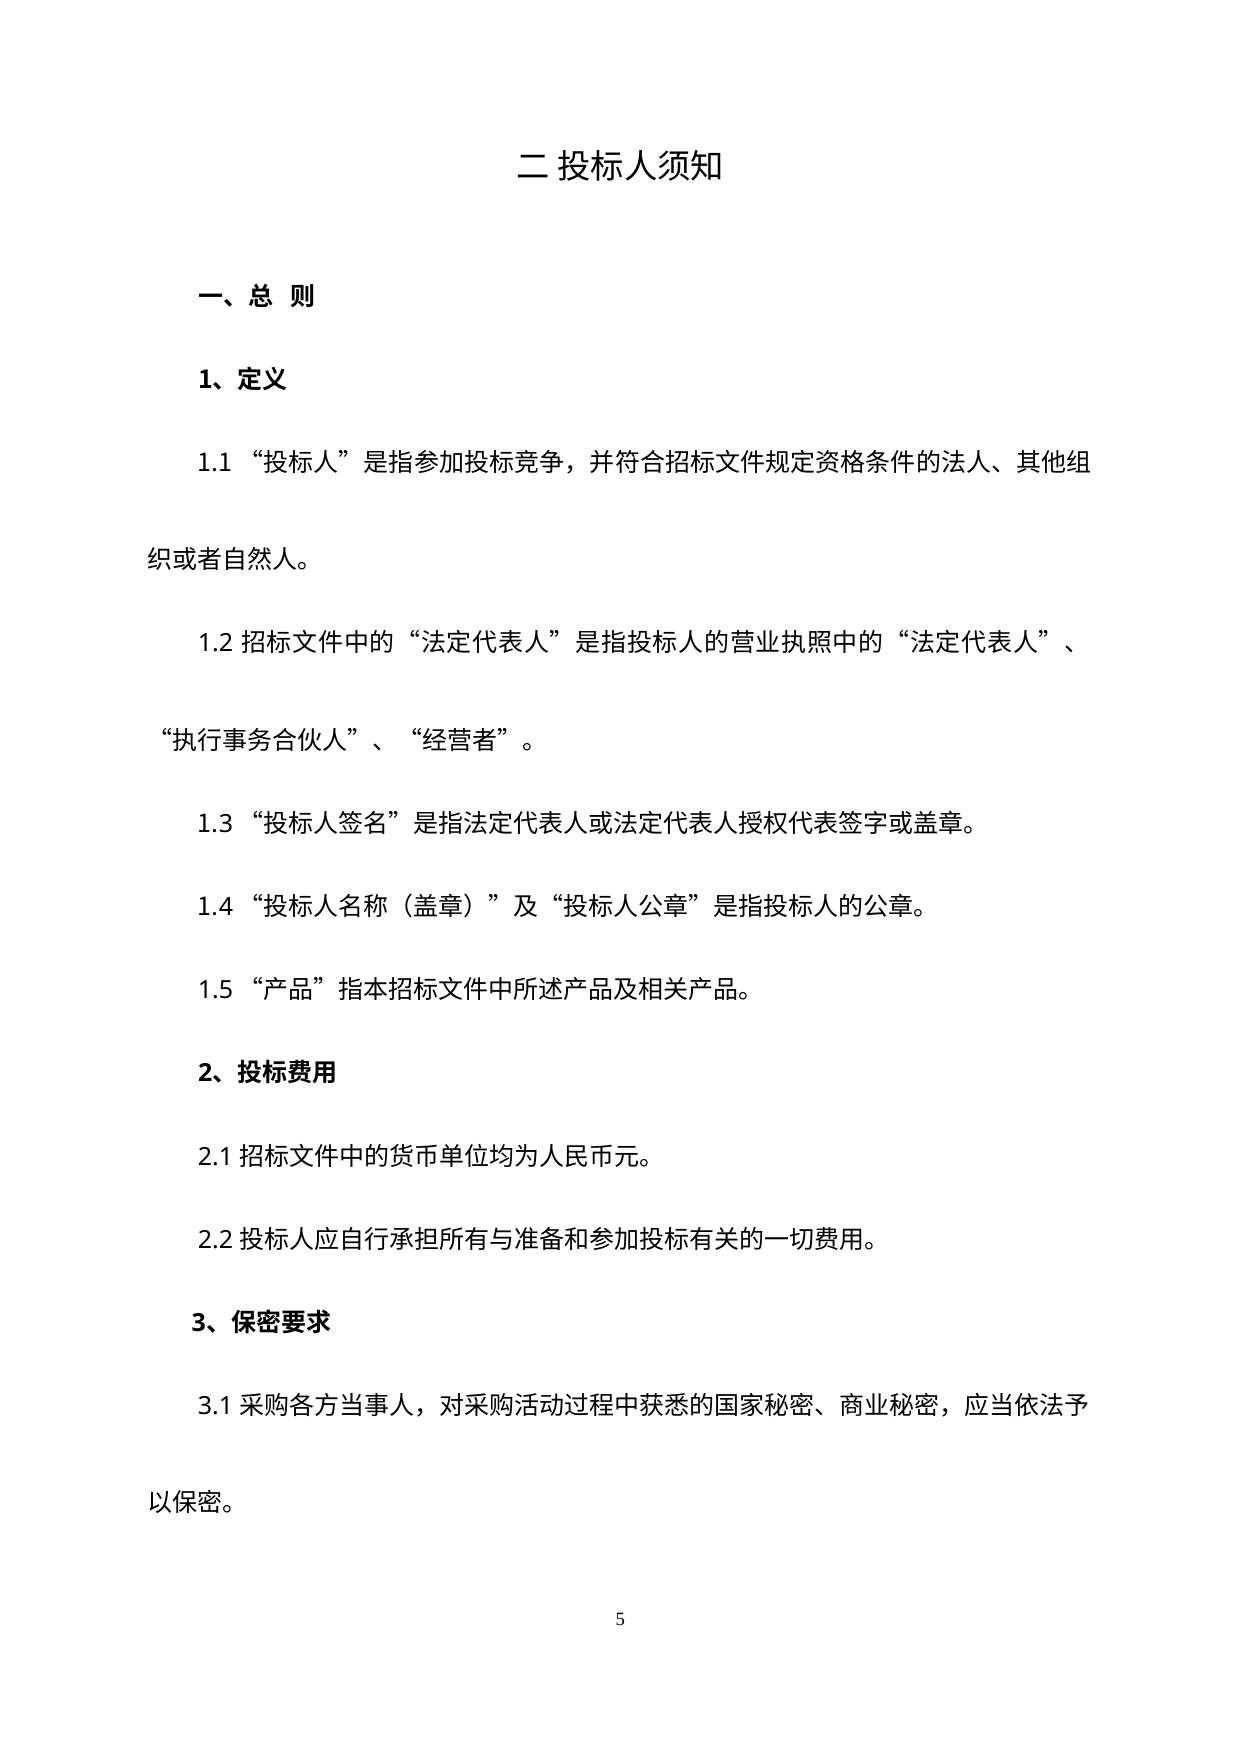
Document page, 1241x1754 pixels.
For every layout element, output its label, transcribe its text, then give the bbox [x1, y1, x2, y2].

text 3、保密要求 [191, 1288, 1092, 1353]
text 1.4 “投标人名称（盖章）”及“投标人公章”是指投标人的公章。 [148, 872, 1092, 937]
text 1.5 “产品”指本招标文件中所述产品及相关产品。 [148, 955, 1092, 1020]
text 3.1 采购各方当事人，对采购活动过程中获悉的国家秘密、商业秘密，应当依法予以保密。 [148, 1371, 1092, 1533]
text 一、总 则 [148, 262, 1092, 327]
text 二 投标人须知 [148, 132, 1092, 197]
text 2、投标费用 [148, 1038, 1092, 1103]
text 1.1 “投标人”是指参加投标竞争，并符合招标文件规定资格条件的法人、其他组织或者自然人。 [148, 428, 1092, 590]
text 1.2 招标文件中的“法定代表人”是指投标人的营业执照中的“法定代表人”、“执行事务合伙人”、“经营者”。 [148, 608, 1092, 771]
text 2.2 投标人应自行承担所有与准备和参加投标有关的一切费用。 [148, 1205, 1092, 1270]
text 1、定义 [148, 345, 1092, 410]
text 2.1 招标文件中的货币单位均为人民币元。 [148, 1122, 1092, 1187]
text 1.3 “投标人签名”是指法定代表人或法定代表人授权代表签字或盖章。 [148, 789, 1092, 854]
